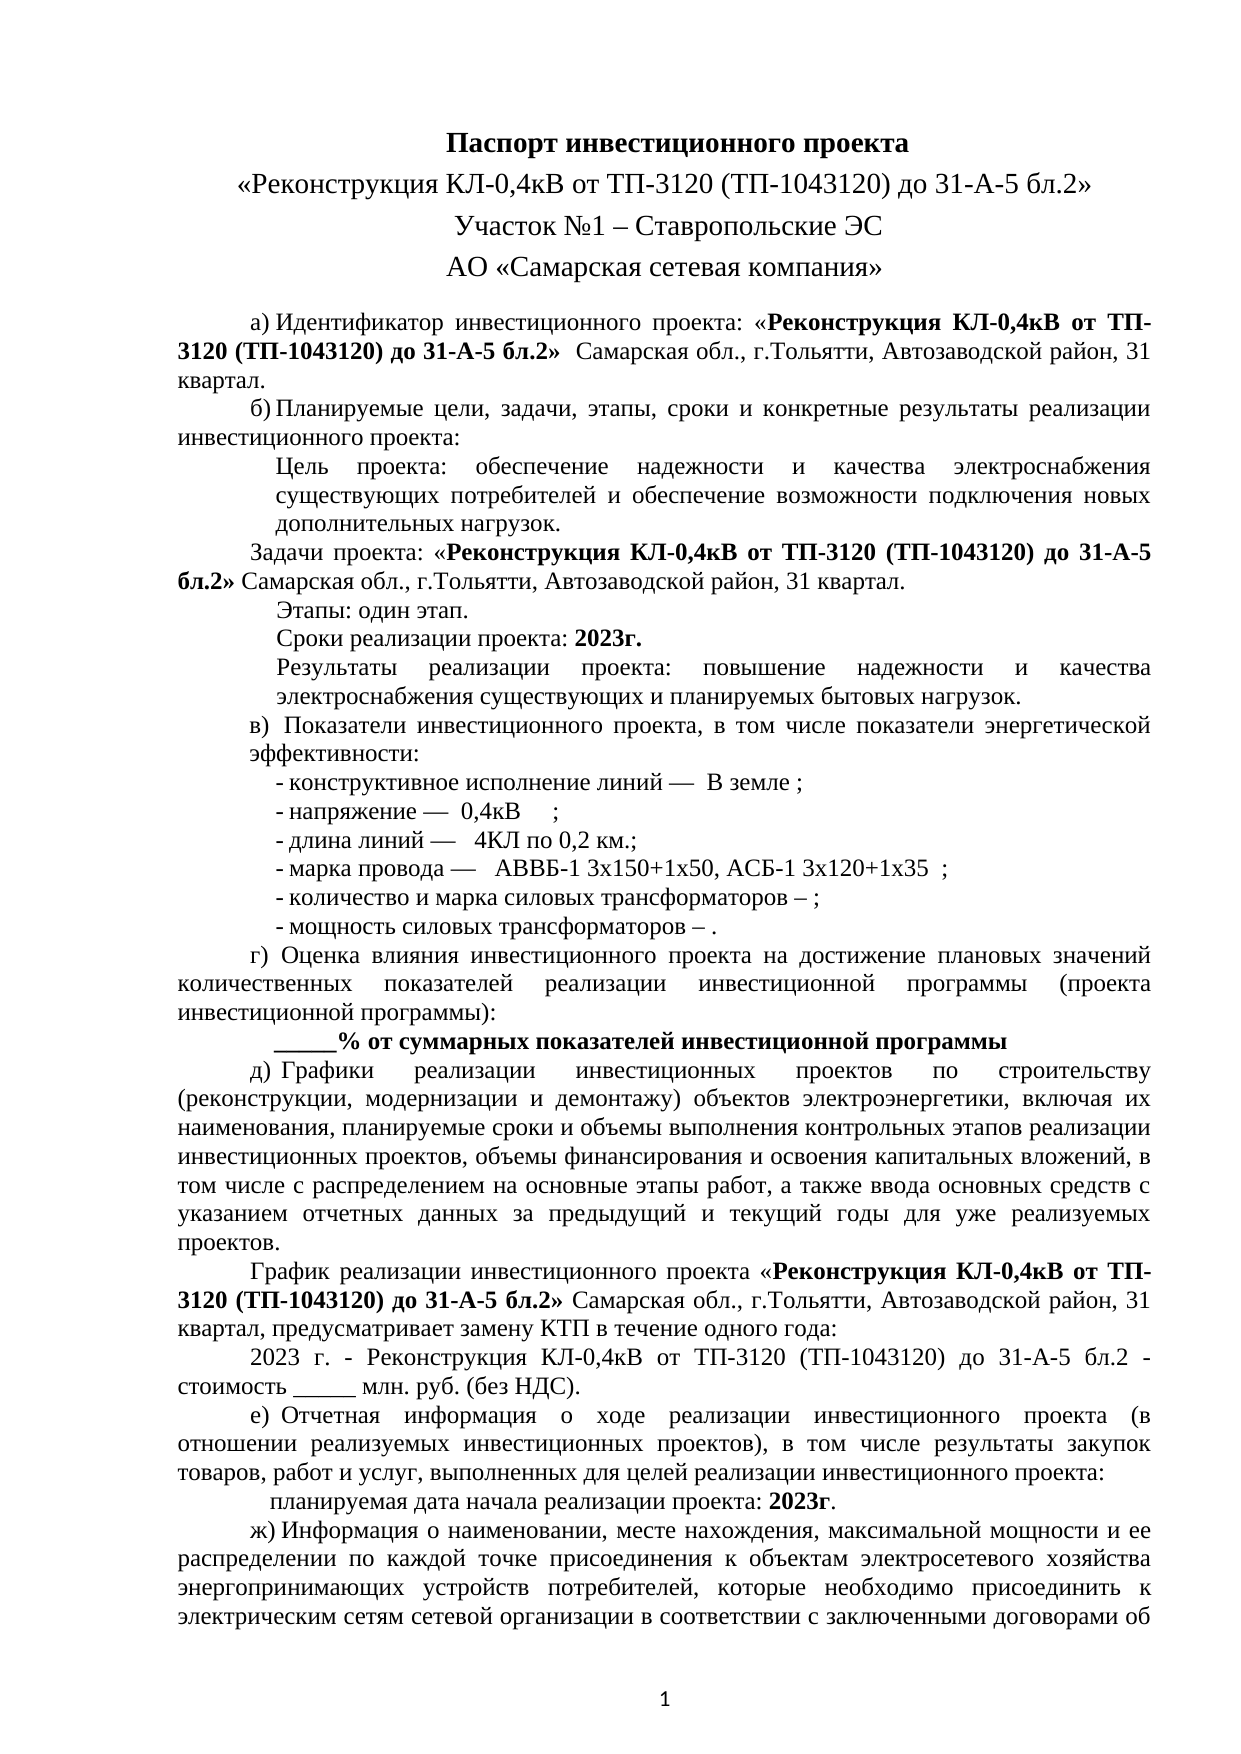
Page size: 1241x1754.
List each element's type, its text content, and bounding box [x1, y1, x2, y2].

text в) Показатели инвестиционного проекта, в том числе показатели энергетической эффективности: [249, 710, 1152, 767]
text Участок №1 – Ставропольские ЭС [177, 208, 1152, 241]
text 2023 г. - Реконструкция КЛ-0,4кВ от ТП-3120 (ТП-1043120) до 31-А-5 бл.2 - стоимость _____ млн. руб. (без НДС). [177, 1342, 1152, 1400]
text г) Оценка влияния инвестиционного проекта на достижение плановых значений количественных показателей реализации инвестиционной программы (проекта инвестиционной программы): [177, 940, 1152, 1026]
text Сроки реализации проекта: 2023г. [276, 623, 1152, 652]
text е) Отчетная информация о ходе реализации инвестиционного проекта (в отношении реализуемых инвестиционных проектов), в том числе результаты закупок товаров, работ и услуг, выполненных для целей реализации инвестиционного проекта: [177, 1400, 1152, 1486]
text а) Идентификатор инвестиционного проекта: «Реконструкция КЛ-0,4кВ от ТП-3120 (ТП-1043120) до 31-А-5 бл.2» Самарская обл., г.Тольятти, Автозаводской район, 31 квартал. [177, 307, 1152, 393]
list мощность силовых трансформаторов – . [275, 911, 1152, 940]
text Цель проекта: обеспечение надежности и качества электроснабжения существующих потребителей и обеспечение возможности подключения новых дополнительных нагрузок. [275, 451, 1152, 537]
text «Реконструкция КЛ-0,4кВ от ТП-3120 (ТП-1043120) до 31-А-5 бл.2» [177, 167, 1152, 200]
list длина линий — 4КЛ по 0,2 км.; [275, 825, 1152, 853]
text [177, 1515, 1152, 1630]
text _____% от суммарных показателей инвестиционной программы [274, 1026, 1152, 1055]
text Этапы: один этап. [276, 595, 1152, 623]
text планируемая дата начала реализации проекта: 2023г. [269, 1486, 1152, 1515]
text АО «Самарская сетевая компания» [177, 249, 1152, 282]
list напряжение — 0,4кВ ; [275, 796, 1152, 825]
text Результаты реализации проекта: повышение надежности и качества электроснабжения существующих и планируемых бытовых нагрузок. [276, 652, 1152, 710]
list конструктивное исполнение линий — В земле ; [275, 767, 1152, 796]
text Задачи проекта: «Реконструкция КЛ-0,4кВ от ТП-3120 (ТП-1043120) до 31-А-5 бл.2» Самарская обл., г.Тольятти, Автозаводской район, 31 квартал. [177, 537, 1152, 595]
list марка провода — АВВБ-1 3х150+1х50, АСБ-1 3х120+1х35 ; [275, 853, 1152, 882]
text д) Графики реализации инвестиционных проектов по строительству (реконструкции, модернизации и демонтажу) объектов электроэнергетики, включая их наименования, планируемые сроки и объемы выполнения контрольных этапов реализации инвестиционных проектов, объемы финансирования и освоения капитальных вложений, в том числе с распределением на основные этапы работ, а также ввода основных средств с указанием отчетных данных за предыдущий и текущий годы для уже реализуемых проектов. [177, 1055, 1152, 1256]
text б) Планируемые цели, задачи, этапы, сроки и конкретные результаты реализации инвестиционного проекта: [177, 393, 1152, 451]
list количество и марка силовых трансформаторов – ; [275, 882, 1152, 911]
text Паспорт инвестиционного проекта [446, 126, 1152, 159]
text График реализации инвестиционного проекта «Реконструкция КЛ-0,4кВ от ТП-3120 (ТП-1043120) до 31-А-5 бл.2» Самарская обл., г.Тольятти, Автозаводской район, 31 квартал, предусматривает замену КТП в течение одного года: [177, 1256, 1152, 1342]
